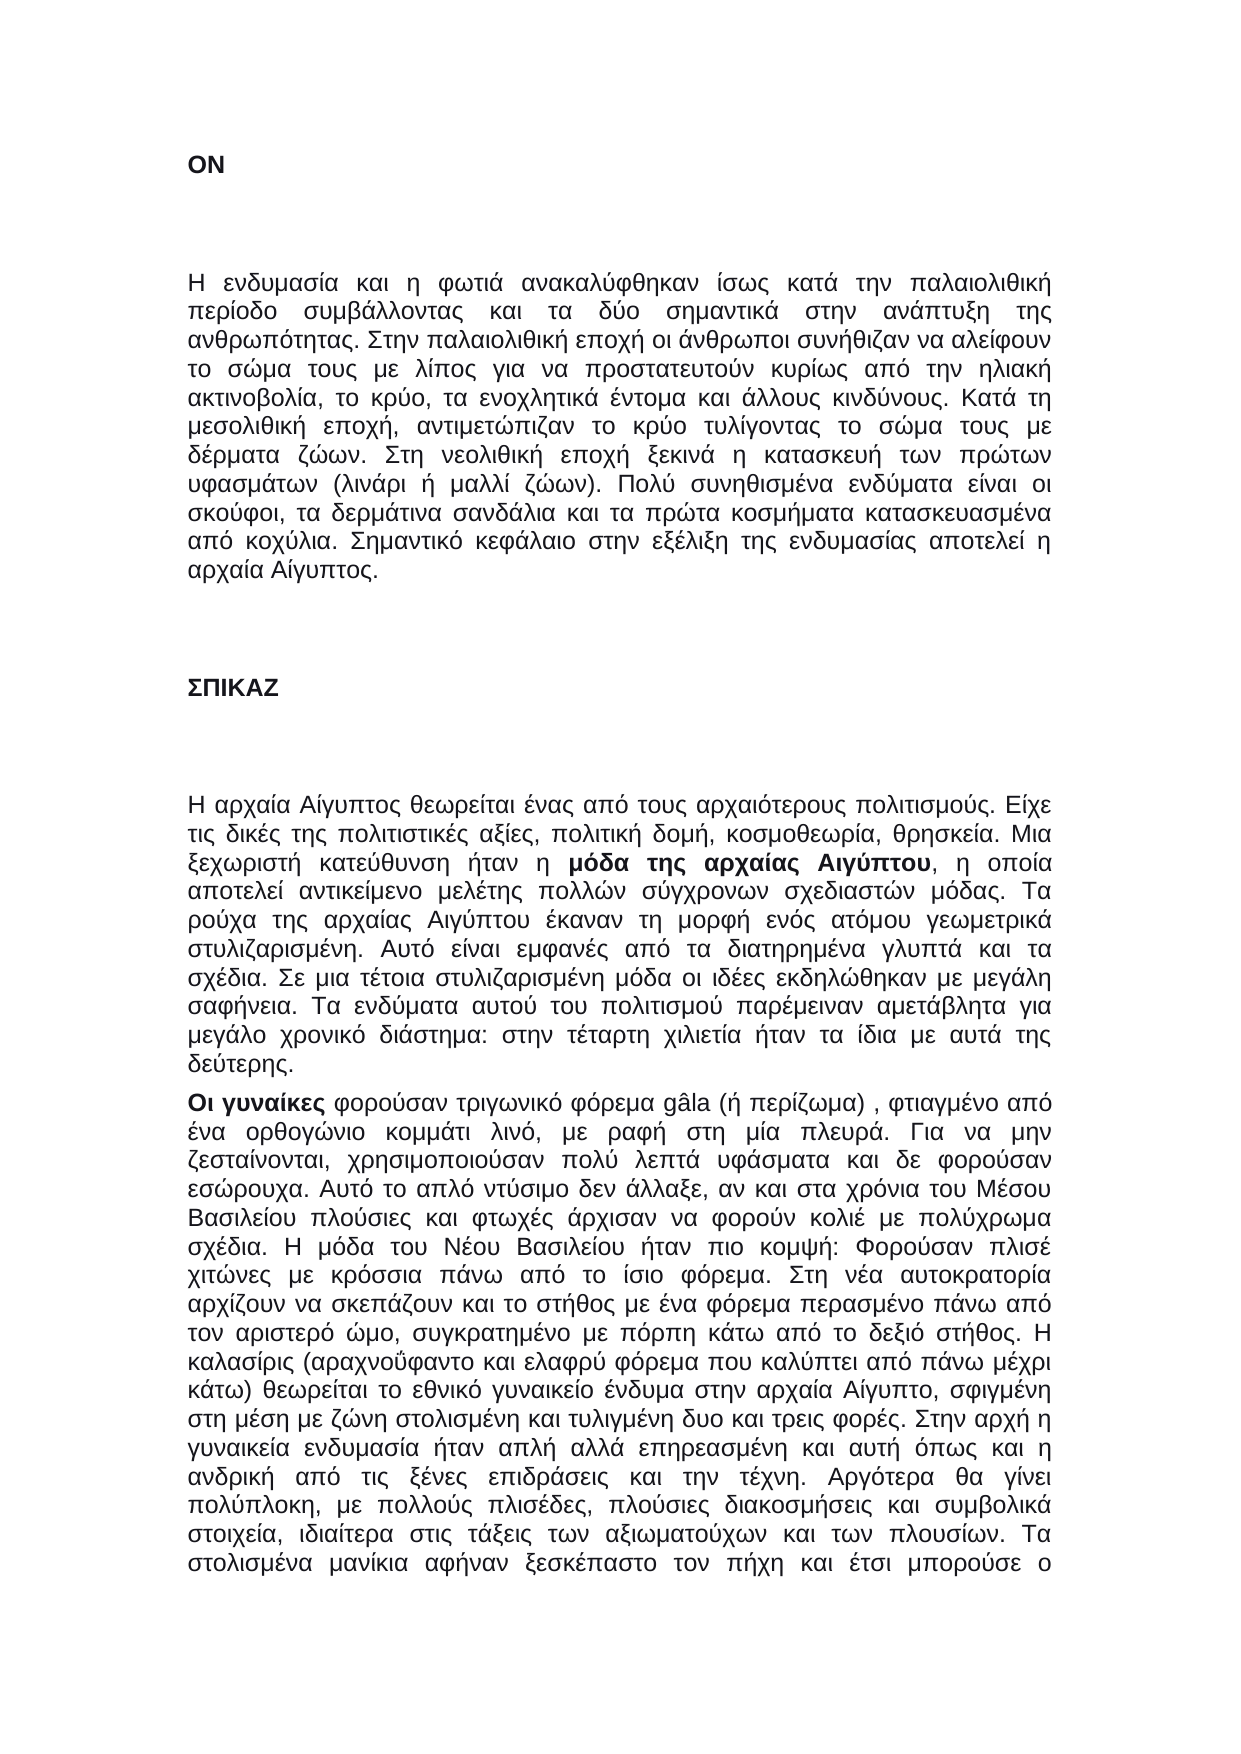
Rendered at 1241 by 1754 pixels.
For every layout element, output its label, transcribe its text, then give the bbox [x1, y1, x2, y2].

text Η αρχαία Αίγυπτος θεωρείται ένας από τους αρχαιότερους πολιτισμούς. Είχε τις δικές της πολιτιστικές αξίες, πολιτική δομή, κοσμοθεωρία, θρησκεία. Μια ξεχωριστή κατεύθυνση ήταν η μόδα της αρχαίας Αιγύπτου, η οποία αποτελεί αντικείμενο μελέτης πολλών σύγχρονων σχεδιαστών μόδας. Τα ρούχα της αρχαίας Αιγύπτου έκαναν τη μορφή ενός ατόμου γεωμετρικά στυλιζαρισμένη. Αυτό είναι εμφανές από τα διατηρημένα γλυπτά και τα σχέδια. Σε μια τέτοια στυλιζαρισμένη μόδα οι ιδέες εκδηλώθηκαν με μεγάλη σαφήνεια. Τα ενδύματα αυτού του πολιτισμού παρέμειναν αμετάβλητα για μεγάλο χρονικό διάστημα: στην τέταρτη χιλιετία ήταν τα ίδια με αυτά της δεύτερης. [187, 790, 1053, 1077]
text Η ενδυμασία και η φωτιά ανακαλύφθηκαν ίσως κατά την παλαιολιθική περίοδο συμβάλλοντας και τα δύο σημαντικά στην ανάπτυξη της ανθρωπότητας. Στην παλαιολιθική εποχή οι άνθρωποι συνήθιζαν να αλείφουν το σώμα τους με λίπος για να προστατευτούν κυρίως από την ηλιακή ακτινοβολία, το κρύο, τα ενοχλητικά έντομα και άλλους κινδύνους. Κατά τη μεσολιθική εποχή, αντιμετώπιζαν το κρύο τυλίγοντας το σώμα τους με δέρματα ζώων. Στη νεολιθική εποχή ξεκινά η κατασκευή των πρώτων υφασμάτων (λινάρι ή μαλλί ζώων). Πολύ συνηθισμένα ενδύματα είναι οι σκούφοι, τα δερμάτινα σανδάλια και τα πρώτα κοσμήματα κατασκευασμένα από κοχύλια. Σημαντικό κεφάλαιο στην εξέλιξη της ενδυμασίας αποτελεί η αρχαία Αίγυπτος. [187, 267, 1053, 584]
text ΟΝ [187, 150, 1053, 179]
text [187, 1088, 1053, 1577]
text ΣΠΙΚΑΖ [187, 672, 1053, 701]
